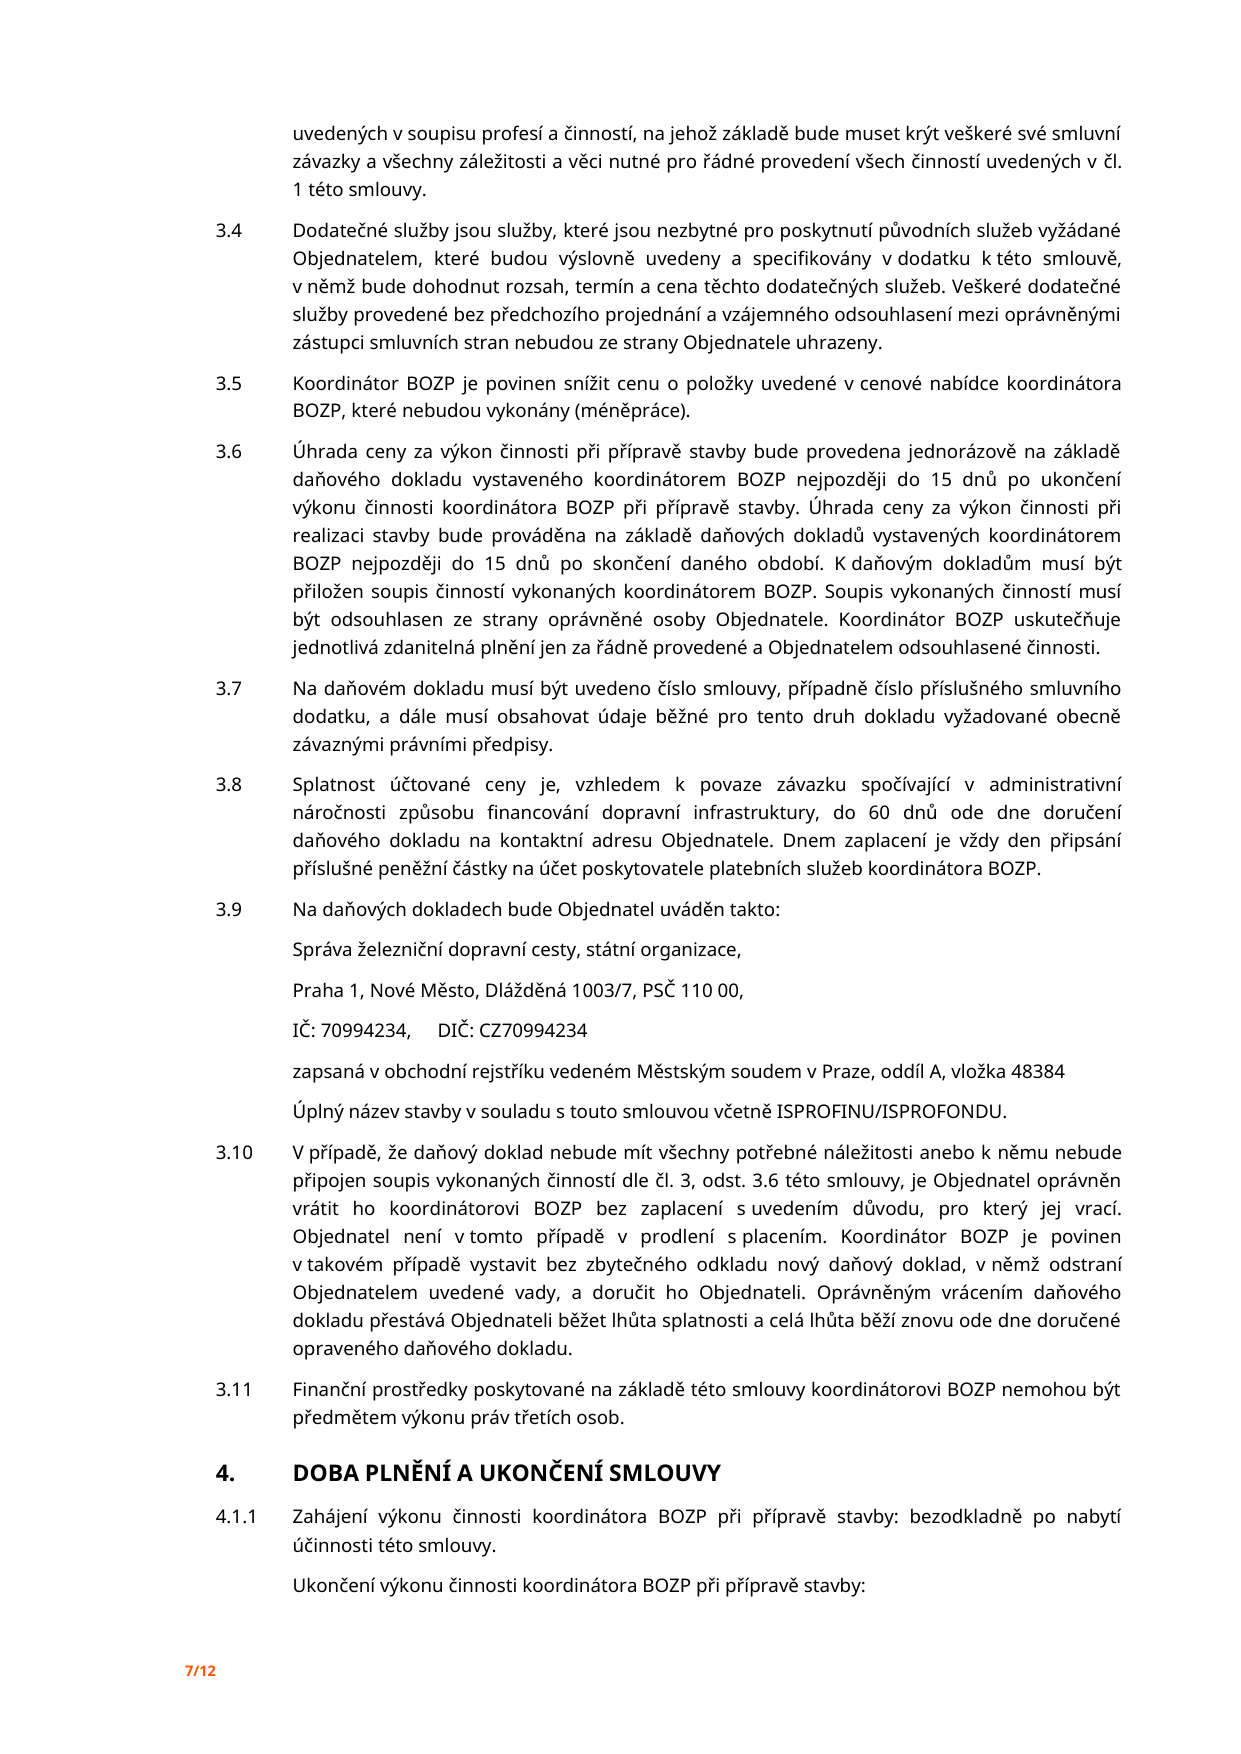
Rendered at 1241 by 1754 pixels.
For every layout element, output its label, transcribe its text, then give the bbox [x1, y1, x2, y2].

text Koordinátor BOZP je povinen snížit cenu o položky uvedené v cenové nabídce koordinátora BOZP, které nebudou vykonány (méněpráce). [216, 370, 1122, 423]
text Finanční prostředky poskytované na základě této smlouvy koordinátorovi BOZP nemohou být předmětem výkonu práv třetích osob. [216, 1376, 1122, 1429]
text Ukončení výkonu činnosti koordinátora BOZP při přípravě stavby: [292, 1572, 1122, 1598]
text Praha 1, Nové Město, Dlážděná 1003/7, PSČ 110 00, [275, 977, 1122, 1003]
text Úhrada ceny za výkon činnosti při přípravě stavby bude provedena jednorázově na základě daňového dokladu vystaveného koordinátorem BOZP nejpozději do 15 dnů po ukončení výkonu činnosti koordinátora BOZP při přípravě stavby. Úhrada ceny za výkon činnosti při realizaci stavby bude prováděna na základě daňových dokladů vystavených koordinátorem BOZP nejpozději do 15 dnů po skončení daného období. K daňovým dokladům musí být přiložen soupis činností vykonaných koordinátorem BOZP. Soupis vykonaných činností musí být odsouhlasen ze strany oprávněné osoby Objednatele. Koordinátor BOZP uskutečňuje jednotlivá zdanitelná plnění jen za řádně provedené a Objednatelem odsouhlasené činnosti. [216, 438, 1122, 660]
text V případě, že daňový doklad nebude mít všechny potřebné náležitosti anebo k němu nebude připojen soupis vykonaných činností dle čl. 3, odst. 3.6 této smlouvy, je Objednatel oprávněn vrátit ho koordinátorovi BOZP bez zaplacení s uvedením důvodu, pro který jej vrací. Objednatel není v tomto případě v prodlení s placením. Koordinátor BOZP je povinen v takovém případě vystavit bez zbytečného odkladu nový daňový doklad, v němž odstraní Objednatelem uvedené vady, a doručit ho Objednateli. Oprávněným vrácením daňového dokladu přestává Objednateli běžet lhůta splatnosti a celá lhůta běží znovu ode dne doručené opraveného daňového dokladu. [216, 1139, 1122, 1361]
text IČ: 70994234, DIČ: CZ70994234 [275, 1018, 1122, 1043]
text zapsaná v obchodní rejstříku vedeném Městským soudem v Praze, oddíl A, vložka 48384 [289, 1058, 1122, 1084]
text Úplný název stavby v souladu s touto smlouvou včetně ISPROFINU/ISPROFONDU. [275, 1099, 1122, 1124]
text Na daňovém dokladu musí být uvedeno číslo smlouvy, případně číslo příslušného smluvního dodatku, a dále musí obsahovat údaje běžné pro tento druh dokladu vyžadované obecně závaznými právními předpisy. [216, 675, 1122, 757]
text Správa železniční dopravní cesty, státní organizace, [275, 937, 1122, 962]
text DOBA PLNĚNÍ A UKONČENÍ SMLOUVY [216, 1457, 1122, 1488]
text Splatnost účtované ceny je, vzhledem k povaze závazku spočívající v administrativní náročnosti způsobu financování dopravní infrastruktury, do 60 dnů ode dne doručení daňového dokladu na kontaktní adresu Objednatele. Dnem zaplacení je vždy den připsání příslušné peněžní částky na účet poskytovatele platebních služeb koordinátora BOZP. [216, 772, 1122, 881]
text Na daňových dokladech bude Objednatel uváděn takto: [216, 896, 1122, 922]
text Dodatečné služby jsou služby, které jsou nezbytné pro poskytnutí původních služeb vyžádané Objednatelem, které budou výslovně uvedeny a specifikovány v dodatku k této smlouvě, v němž bude dohodnut rozsah, termín a cena těchto dodatečných služeb. Veškeré dodatečné služby provedené bez předchozího projednání a vzájemného odsouhlasení mezi oprávněnými zástupci smluvních stran nebudou ze strany Objednatele uhrazeny. [216, 217, 1122, 355]
text Zahájení výkonu činnosti koordinátora BOZP při přípravě stavby: bezodkladně po nabytí účinnosti této smlouvy. [216, 1504, 1122, 1557]
